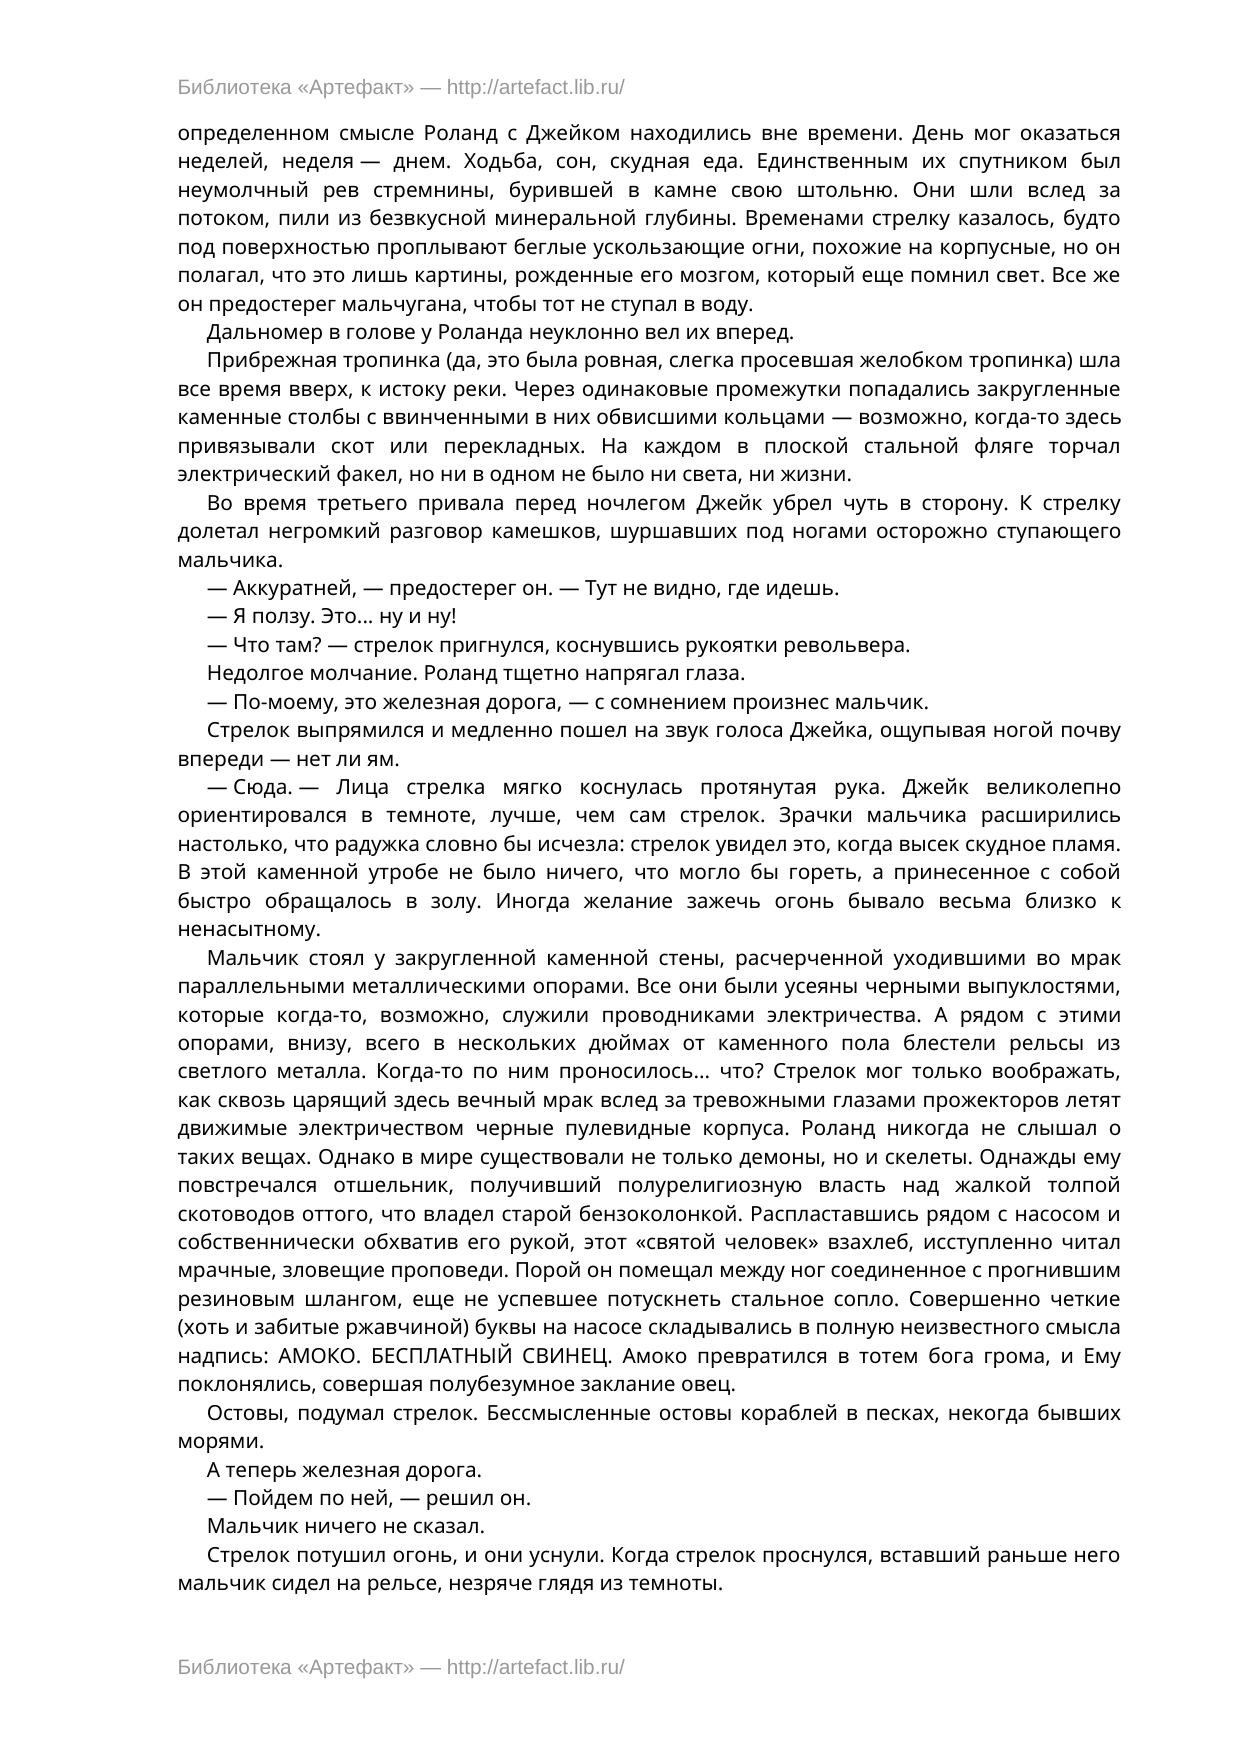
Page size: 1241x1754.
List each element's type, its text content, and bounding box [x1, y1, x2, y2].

text Прибрежная тропинка (да, это была ровная, слегка просевшая желобком тропинка) шла все время вверх, к истоку реки. Через одинаковые промежутки попадались закругленные каменные столбы с ввинченными в них обвисшими кольцами — возможно, когда-то здесь привязывали скот или перекладных. На каждом в плоской стальной фляге торчал электрический факел, но ни в одном не было ни света, ни жизни. [177, 346, 1122, 488]
text Во время третьего привала перед ночлегом Джейк убрел чуть в сторону. К стрелку долетал негромкий разговор камешков, шуршавших под ногами осторожно ступающего мальчика. [177, 488, 1122, 573]
text — Аккуратней, — предостерег он. — Тут не видно, где идешь. [177, 573, 1122, 602]
text Остовы, подумал стрелок. Бессмысленные остовы кораблей в песках, некогда бывших морями. [177, 1398, 1122, 1455]
text Мальчик стоял у закругленной каменной стены, расчерченной уходившими во мрак параллельными металлическими опорами. Все они были усеяны черными выпуклостями, которые когда-то, возможно, служили проводниками электричества. А рядом с этими опорами, внизу, всего в нескольких дюймах от каменного пола блестели рельсы из светлого металла. Когда-то по ним проносилось... что? Стрелок мог только воображать, как сквозь царящий здесь вечный мрак вслед за тревожными глазами прожекторов летят движимые электричеством черные пулевидные корпуса. Роланд никогда не слышал о таких вещах. Однако в мире существовали не только демоны, но и скелеты. Однажды ему повстречался отшельник, получивший полурелигиозную власть над жалкой толпой скотоводов оттого, что владел старой бензоколонкой. Распластавшись рядом с насосом и собственнически обхватив его рукой, этот «святой человек» взахлеб, исступленно читал мрачные, зловещие проповеди. Порой он помещал между ног соединенное с прогнившим резиновым шлангом, еще не успевшее потускнеть стальное сопло. Совершенно четкие (хоть и забитые ржавчиной) буквы на насосе складывались в полную неизвестного смысла надпись: АМОКО. БЕСПЛАТНЫЙ СВИНЕЦ. Амоко превратился в тотем бога грома, и Ему поклонялись, совершая полубезумное заклание овец. [177, 943, 1122, 1398]
text Недолгое молчание. Роланд тщетно напрягал глаза. [177, 658, 1122, 687]
text — Сюда. — Лица стрелка мягко коснулась протянутая рука. Джейк великолепно ориентировался в темноте, лучше, чем сам стрелок. Зрачки мальчика расширились настолько, что радужка словно бы исчезла: стрелок увидел это, когда высек скудное пламя. В этой каменной утробе не было ничего, что могло бы гореть, а принесенное с собой быстро обращалось в золу. Иногда желание зажечь огонь бывало весьма близко к ненасытному. [177, 772, 1122, 943]
text А теперь железная дорога. [177, 1455, 1122, 1483]
text Стрелок потушил огонь, и они уснули. Когда стрелок проснулся, вставший раньше него мальчик сидел на рельсе, незряче глядя из темноты. [177, 1540, 1122, 1597]
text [177, 118, 1122, 317]
text — Я ползу. Это... ну и ну! [177, 602, 1122, 630]
text — Пойдем по ней, — решил он. [177, 1483, 1122, 1512]
text — По-моему, это железная дорога, — с сомнением произнес мальчик. [177, 687, 1122, 715]
text Стрелок выпрямился и медленно пошел на звук голоса Джейка, ощупывая ногой почву впереди — нет ли ям. [177, 715, 1122, 772]
text Дальномер в голове у Роланда неуклонно вел их вперед. [177, 317, 1122, 346]
text — Что там? — стрелок пригнулся, коснувшись рукоятки револьвера. [177, 630, 1122, 658]
text Мальчик ничего не сказал. [177, 1512, 1122, 1540]
